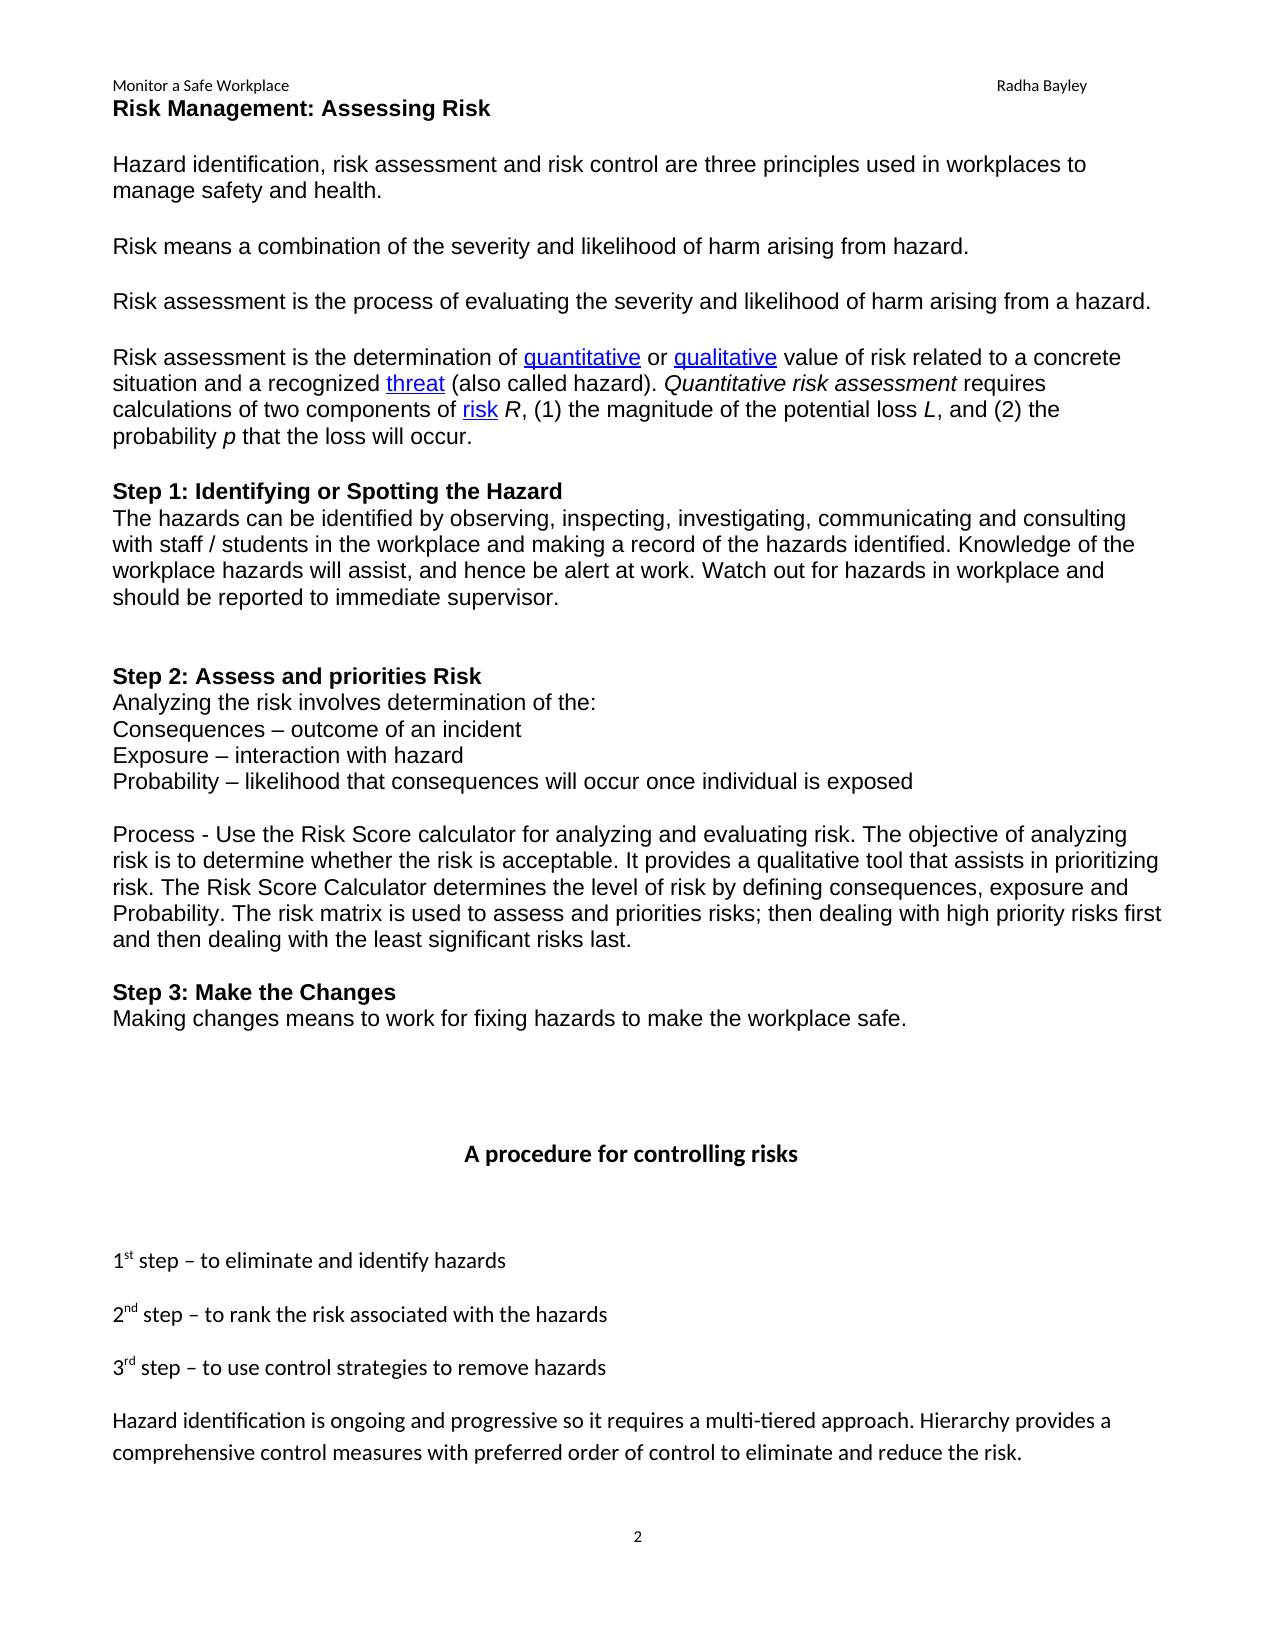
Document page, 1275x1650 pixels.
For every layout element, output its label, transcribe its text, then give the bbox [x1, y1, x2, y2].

text 2nd step – to rank the risk associated with the hazards [112, 1300, 1163, 1328]
text Hazard identification is ongoing and progressive so it requires a multi-tiered approach. Hierarchy provides a comprehensive control measures with preferred order of control to eliminate and reduce the risk. [112, 1406, 1163, 1466]
text Probability – likelihood that consequences will occur once individual is exposed [112, 768, 1163, 794]
text Step 3: Make the Changes [112, 979, 1163, 1005]
text Risk assessment is the determination of quantitative or qualitative value of risk related to a concrete situation and a recognized threat (also called hazard). Quantitative risk assessment requires calculations of two components of risk R, (1) the magnitude of the potential loss L, and (2) the probability p that the loss will occur. [112, 344, 1163, 449]
text Step 2: Assess and priorities Risk [112, 663, 1163, 689]
text 1st step – to eliminate and identify hazards [112, 1247, 1163, 1275]
text Risk means a combination of the severity and likelihood of harm arising from hazard. [112, 233, 1163, 259]
text The hazards can be identified by observing, inspecting, investigating, communicating and consulting with staff / students in the workplace and making a record of the hazards identified. Knowledge of the workplace hazards will assist, and hence be alert at work. Watch out for hazards in workplace and should be reported to immediate supervisor. [112, 505, 1163, 610]
text A procedure for controlling risks [112, 1138, 1150, 1168]
text Hazard identification, risk assessment and risk control are three principles used in workplaces to manage safety and health. [112, 151, 1163, 203]
text Analyzing the risk involves determination of the: [112, 689, 1163, 716]
text Risk assessment is the process of evaluating the severity and likelihood of harm arising from a hazard. [112, 288, 1163, 314]
text Process - Use the Risk Score calculator for analyzing and evaluating risk. The objective of analyzing risk is to determine whether the risk is acceptable. It provides a qualitative tool that assists in prioritizing risk. The Risk Score Calculator determines the level of risk by defining consequences, exposure and Probability. The risk matrix is used to assess and priorities risks; then dealing with high priority risks first and then dealing with the least significant risks last. [112, 821, 1163, 953]
text Risk Management: Assessing Risk [112, 95, 1163, 122]
text 3rd step – to use control strategies to remove hazards [112, 1353, 1163, 1381]
text Exposure – interaction with hazard [112, 742, 1163, 768]
text Making changes means to work for fixing hazards to make the workplace safe. [112, 1005, 1163, 1032]
text Step 1: Identifying or Spotting the Hazard [112, 478, 1163, 505]
text Consequences – outcome of an incident [112, 716, 1163, 742]
